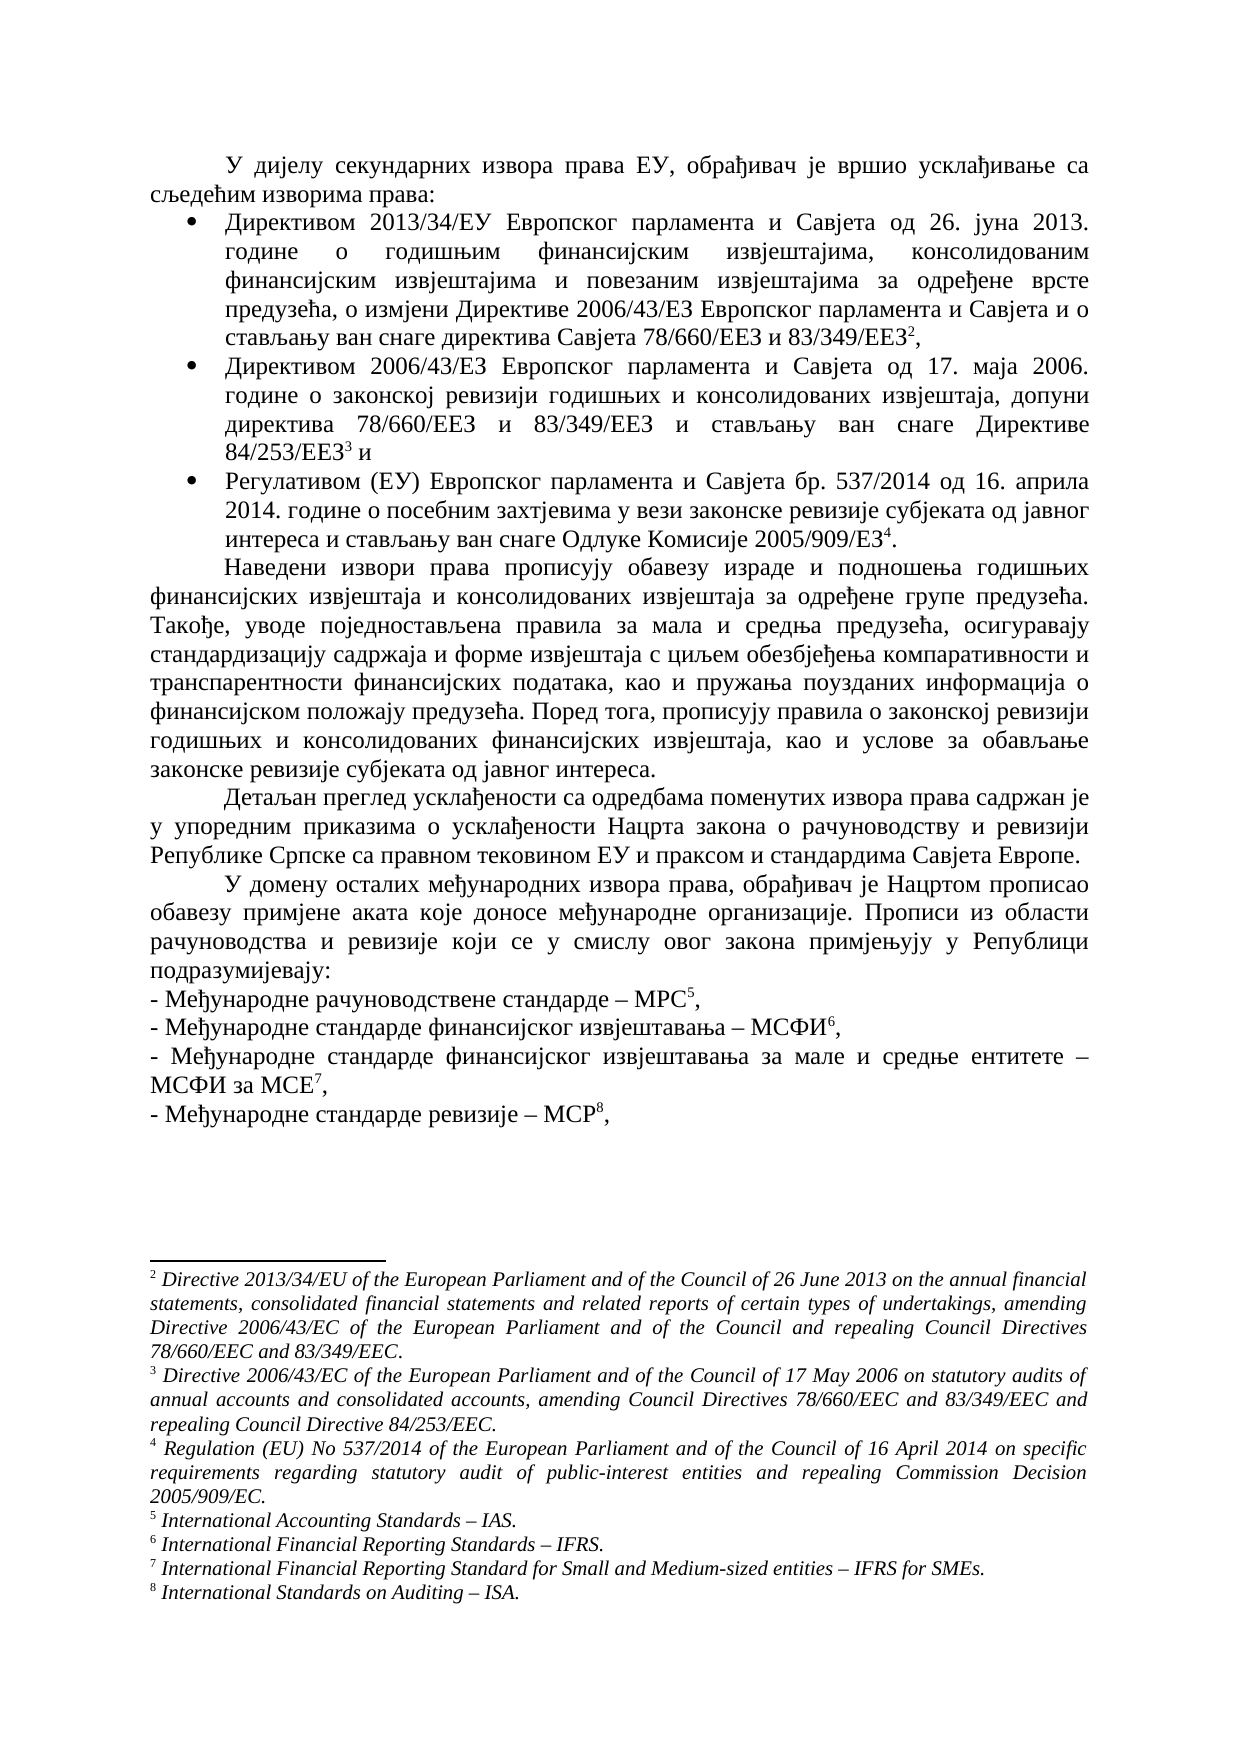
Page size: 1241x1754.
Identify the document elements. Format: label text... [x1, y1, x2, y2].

text У домену осталих међународних извора права, обрађивач је Нацртом прописао обавезу примјене аката које доносе међународне организације. Прописи из области рачуноводства и ревизије који се у смислу овог закона примјењују у Републици подразумијевају: [150, 869, 1090, 984]
list Директивом 2013/34/ЕУ Европског парламента и Савјета од 26. јуна 2013. године о годишњим финансијским извјештајима, консолидованим финансијским извјештајима и повезаним извјештајима за одређене врсте предузећа, о измјени Директиве 2006/43/ЕЗ Европског парламeнта и Савјета и о стављању ван снаге директива Савјета 78/660/ЕЕЗ и 83/349/ЕЕЗ, [187, 207, 1090, 351]
list Регулативом (ЕУ) Европског парламента и Савјета бр. 537/2014 од 16. априла 2014. године о посебним захтјевима у вези законске ревизије субјеката од јавног интереса и стављању ван снаге Одлуке Комисије 2005/909/EЗ. [187, 466, 1090, 552]
text - Међународне стандарде ревизије – МСР, [150, 1099, 1090, 1127]
text - Међународне стандарде финансијског извјештавања – МСФИ, [150, 1012, 1090, 1041]
text Детаљан преглед усклађености са одредбама поменутих извора права садржан је у упоредним приказима о усклађености Нацрта закона о рачуноводству и ревизији Републике Српске са правном тековином ЕУ и праксом и стандардима Савјета Европе. [150, 782, 1090, 869]
list Директивом 2006/43/ЕЗ Европског парламента и Савјета од 17. маја 2006. године о законској ревизији годишњих и консолидованих извјештаја, допуни директива 78/660/ЕЕЗ и 83/349/ЕЕЗ и стављању ван снаге Директиве 84/253/ЕЕЗ и [187, 351, 1090, 466]
text У дијелу секундарних извора права ЕУ, обрађивач је вршио усклађивање са сљедећим изворима права: [150, 150, 1090, 207]
text - Међународне рачуноводствене стандарде – МРС, [150, 984, 1090, 1012]
text - Међународне стандарде финансијског извјештавања за мале и средње ентитете – МСФИ за МСЕ, [150, 1041, 1090, 1099]
text Наведени извори права прописују обавезу израде и подношења годишњих финансијских извјештаја и консолидованих извјештаја за одређене групе предузећа. Такође, уводе поједностављена правила за мала и средња предузећа, осигуравају стандардизацију садржаја и форме извјештаја с циљем обезбјеђења компаративности и транспарентности финансијских података, као и пружања поузданих информација о финансијском положају предузећа. Поред тога, прописују правила о законској ревизији годишњих и консолидованих финансијских извјештаја, као и услове за обављање законске ревизије субјеката од јавног интереса. [150, 552, 1090, 782]
